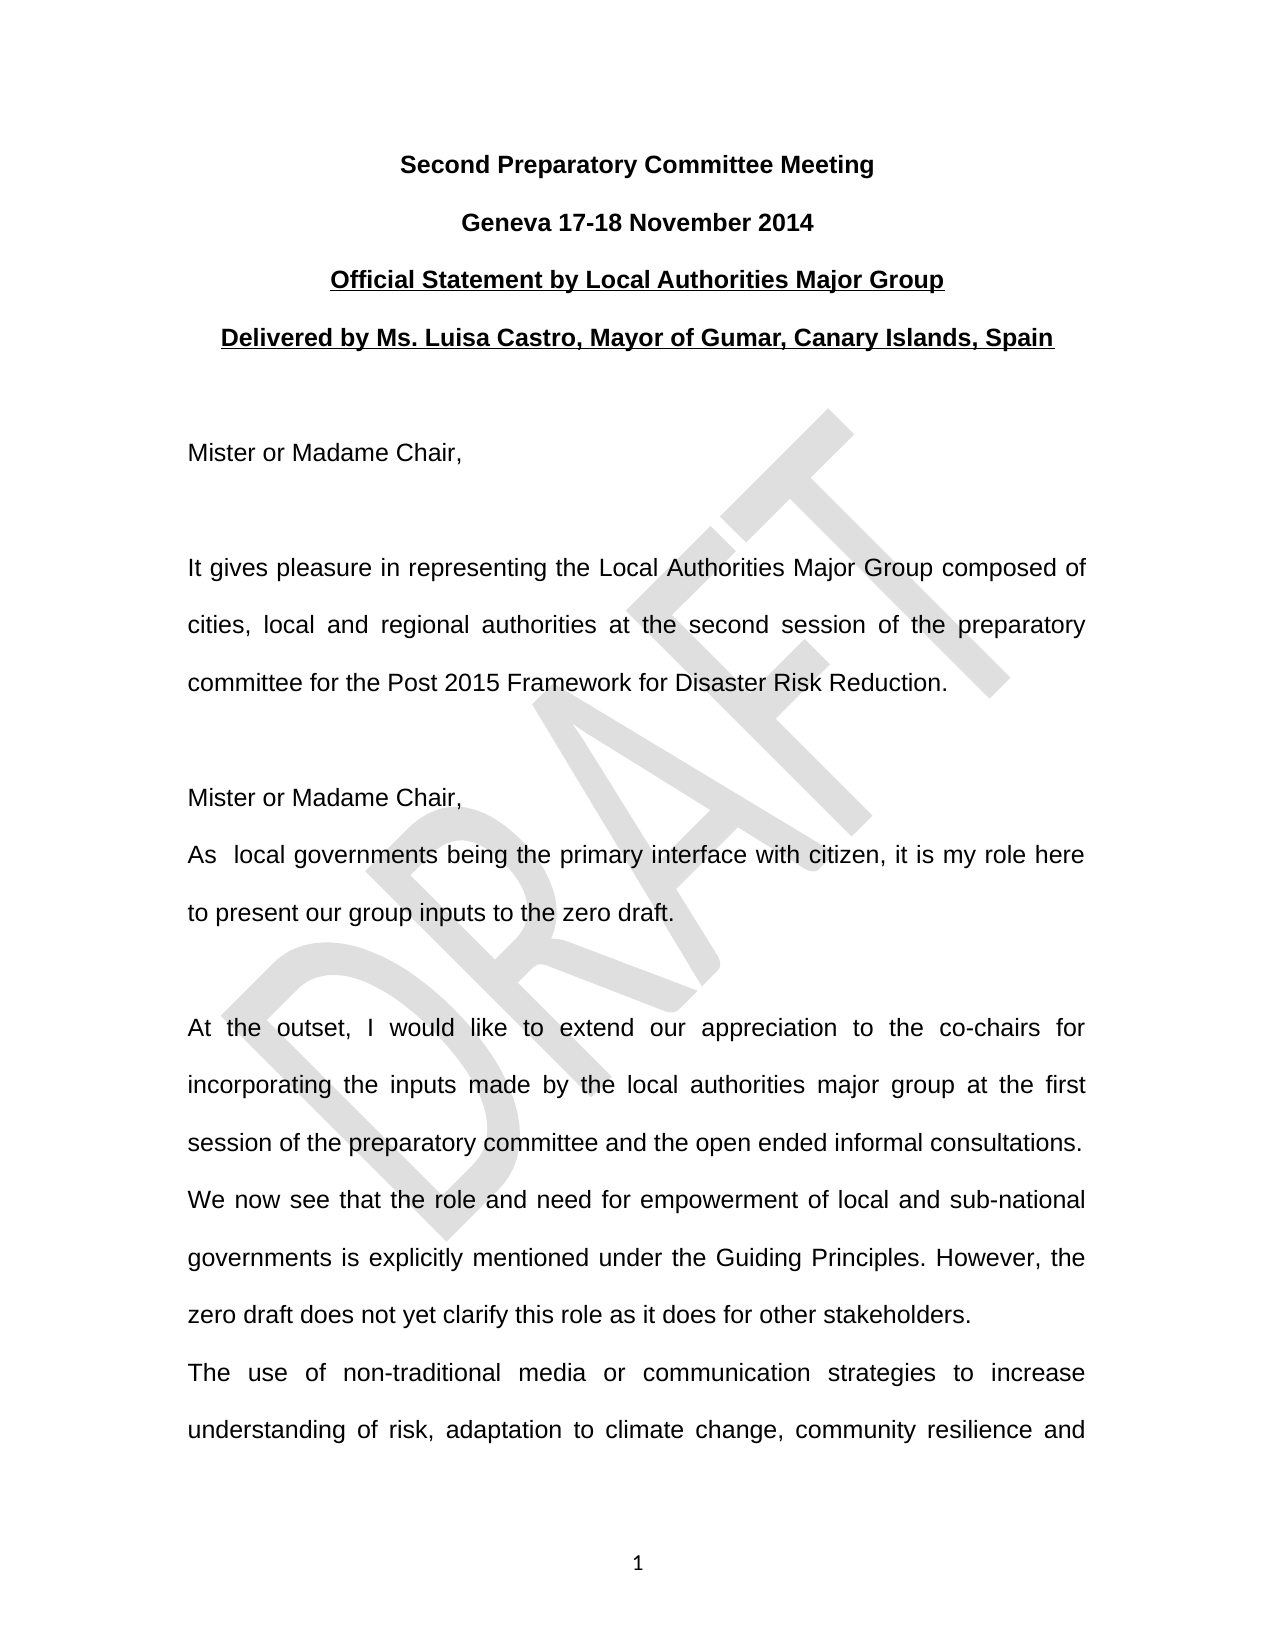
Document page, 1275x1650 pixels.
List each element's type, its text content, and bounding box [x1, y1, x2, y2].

text We now see that the role and need for empowerment of local and sub-national governments is explicitly mentioned under the Guiding Principles. However, the zero draft does not yet clarify this role as it does for other stakeholders. [187, 1185, 1087, 1329]
text It gives pleasure in representing the Local Authorities Major Group composed of cities, local and regional authorities at the second session of the preparatory committee for the Post 2015 Framework for Disaster Risk Reduction. [187, 552, 1087, 696]
text Geneva 17-18 November 2014 [187, 207, 1087, 236]
text Second Preparatory Committee Meeting [187, 150, 1087, 179]
text As local governments being the primary interface with citizen, it is my role here to present our group inputs to the zero draft. [187, 840, 1087, 926]
text Official Statement by Local Authorities Major Group [187, 265, 1087, 294]
text At the outset, I would like to extend our appreciation to the co-chairs for incorporating the inputs made by the local authorities major group at the first session of the preparatory committee and the open ended informal consultations. [187, 1012, 1087, 1156]
text Mister or Madame Chair, [187, 782, 1087, 811]
text Mister or Madame Chair, [187, 437, 1087, 466]
text Delivered by Ms. Luisa Castro, Mayor of Gumar, Canary Islands, Spain [187, 322, 1087, 351]
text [187, 1357, 1087, 1444]
